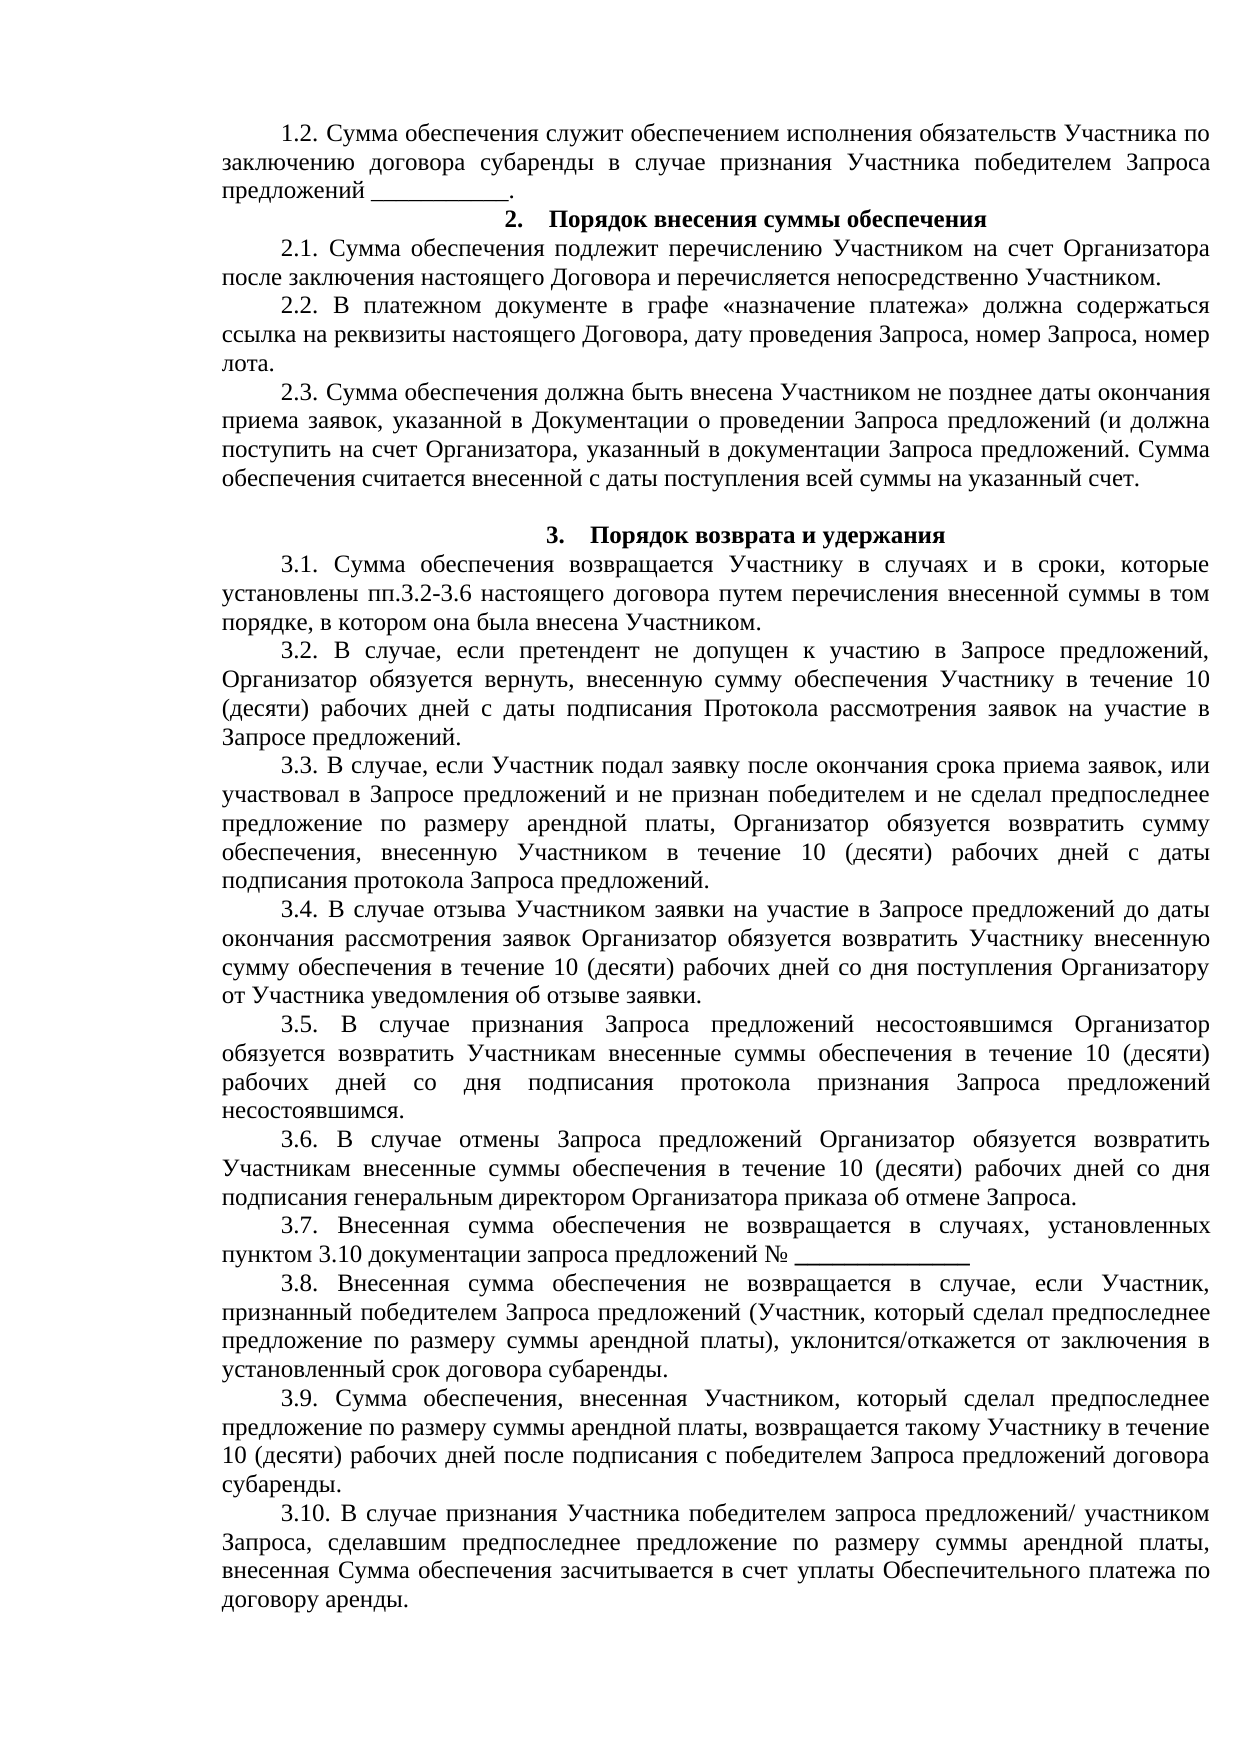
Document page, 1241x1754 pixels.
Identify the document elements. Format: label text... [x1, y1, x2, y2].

text 3.6. В случае отмены Запроса предложений Организатор обязуется возвратить Участникам внесенные суммы обеспечения в течение 10 (десяти) рабочих дней со дня подписания генеральным директором Организатора приказа об отмене Запроса. [222, 1124, 1211, 1211]
text 2. Порядок внесения суммы обеспечения [222, 204, 1211, 233]
text 2.3. Сумма обеспечения должна быть внесена Участником не позднее даты окончания приема заявок, указанной в Документации о проведении Запроса предложений (и должна поступить на счет Организатора, указанный в документации Запроса предложений. Сумма обеспечения считается внесенной с даты поступления всей суммы на указанный счет. [222, 377, 1211, 492]
text 3.3. В случае, если Участник подал заявку после окончания срока приема заявок, или участвовал в Запросе предложений и не признан победителем и не сделал предпоследнее предложение по размеру арендной платы, Организатор обязуется возвратить сумму обеспечения, внесенную Участником в течение 10 (десяти) рабочих дней с даты подписания протокола Запроса предложений. [222, 751, 1211, 894]
text 3.5. В случае признания Запроса предложений несостоявшимся Организатор обязуется возвратить Участникам внесенные суммы обеспечения в течение 10 (десяти) рабочих дней со дня подписания протокола признания Запроса предложений несостоявшимся. [222, 1009, 1211, 1124]
text 3.8. Внесенная сумма обеспечения не возвращается в случае, если Участник, признанный победителем Запроса предложений (Участник, который сделал предпоследнее предложение по размеру суммы арендной платы), уклонится/откажется от заключения в установленный срок договора субаренды. [222, 1268, 1211, 1383]
text 1.2. Сумма обеспечения служит обеспечением исполнения обязательств Участника по заключению договора субаренды в случае признания Участника победителем Запроса предложений ___________. [222, 118, 1211, 204]
text 3.9. Сумма обеспечения, внесенная Участником, который сделал предпоследнее предложение по размеру суммы арендной платы, возвращается такому Участнику в течение 10 (десяти) рабочих дней после подписания с победителем Запроса предложений договора субаренды. [222, 1383, 1211, 1498]
text 3. Порядок возврата и удержания [222, 521, 1211, 549]
text 2.1. Сумма обеспечения подлежит перечислению Участником на счет Организатора после заключения настоящего Договора и перечисляется непосредственно Участником. [222, 233, 1211, 291]
text 3.4. В случае отзыва Участником заявки на участие в Запросе предложений до даты окончания рассмотрения заявок Организатор обязуется возвратить Участнику внесенную сумму обеспечения в течение 10 (десяти) рабочих дней со дня поступления Организатору от Участника уведомления об отзыве заявки. [222, 894, 1211, 1009]
text 3.1. Сумма обеспечения возвращается Участнику в случаях и в сроки, которые установлены пп.3.2-3.6 настоящего договора путем перечисления внесенной суммы в том порядке, в котором она была внесена Участником. [222, 549, 1211, 636]
text 3.10. В случае признания Участника победителем запроса предложений/ участником Запроса, сделавшим предпоследнее предложение по размеру суммы арендной платы, внесенная Сумма обеспечения засчитывается в счет уплаты Обеспечительного платежа по договору аренды. [222, 1498, 1211, 1613]
text 2.2. В платежном документе в графе «назначение платежа» должна содержаться ссылка на реквизиты настоящего Договора, дату проведения Запроса, номер Запроса, номер лота. [222, 291, 1211, 377]
text 3.7. Внесенная сумма обеспечения не возвращается в случаяx, установленных пунктом 3.10 документации запроса предложений № ______________ [222, 1211, 1211, 1268]
text 3.2. В случае, если претендент не допущен к участию в Запросе предложений, Организатор обязуется вернуть, внесенную сумму обеспечения Участнику в течение 10 (десяти) рабочих дней с даты подписания Протокола рассмотрения заявок на участие в Запросе предложений. [222, 636, 1211, 751]
